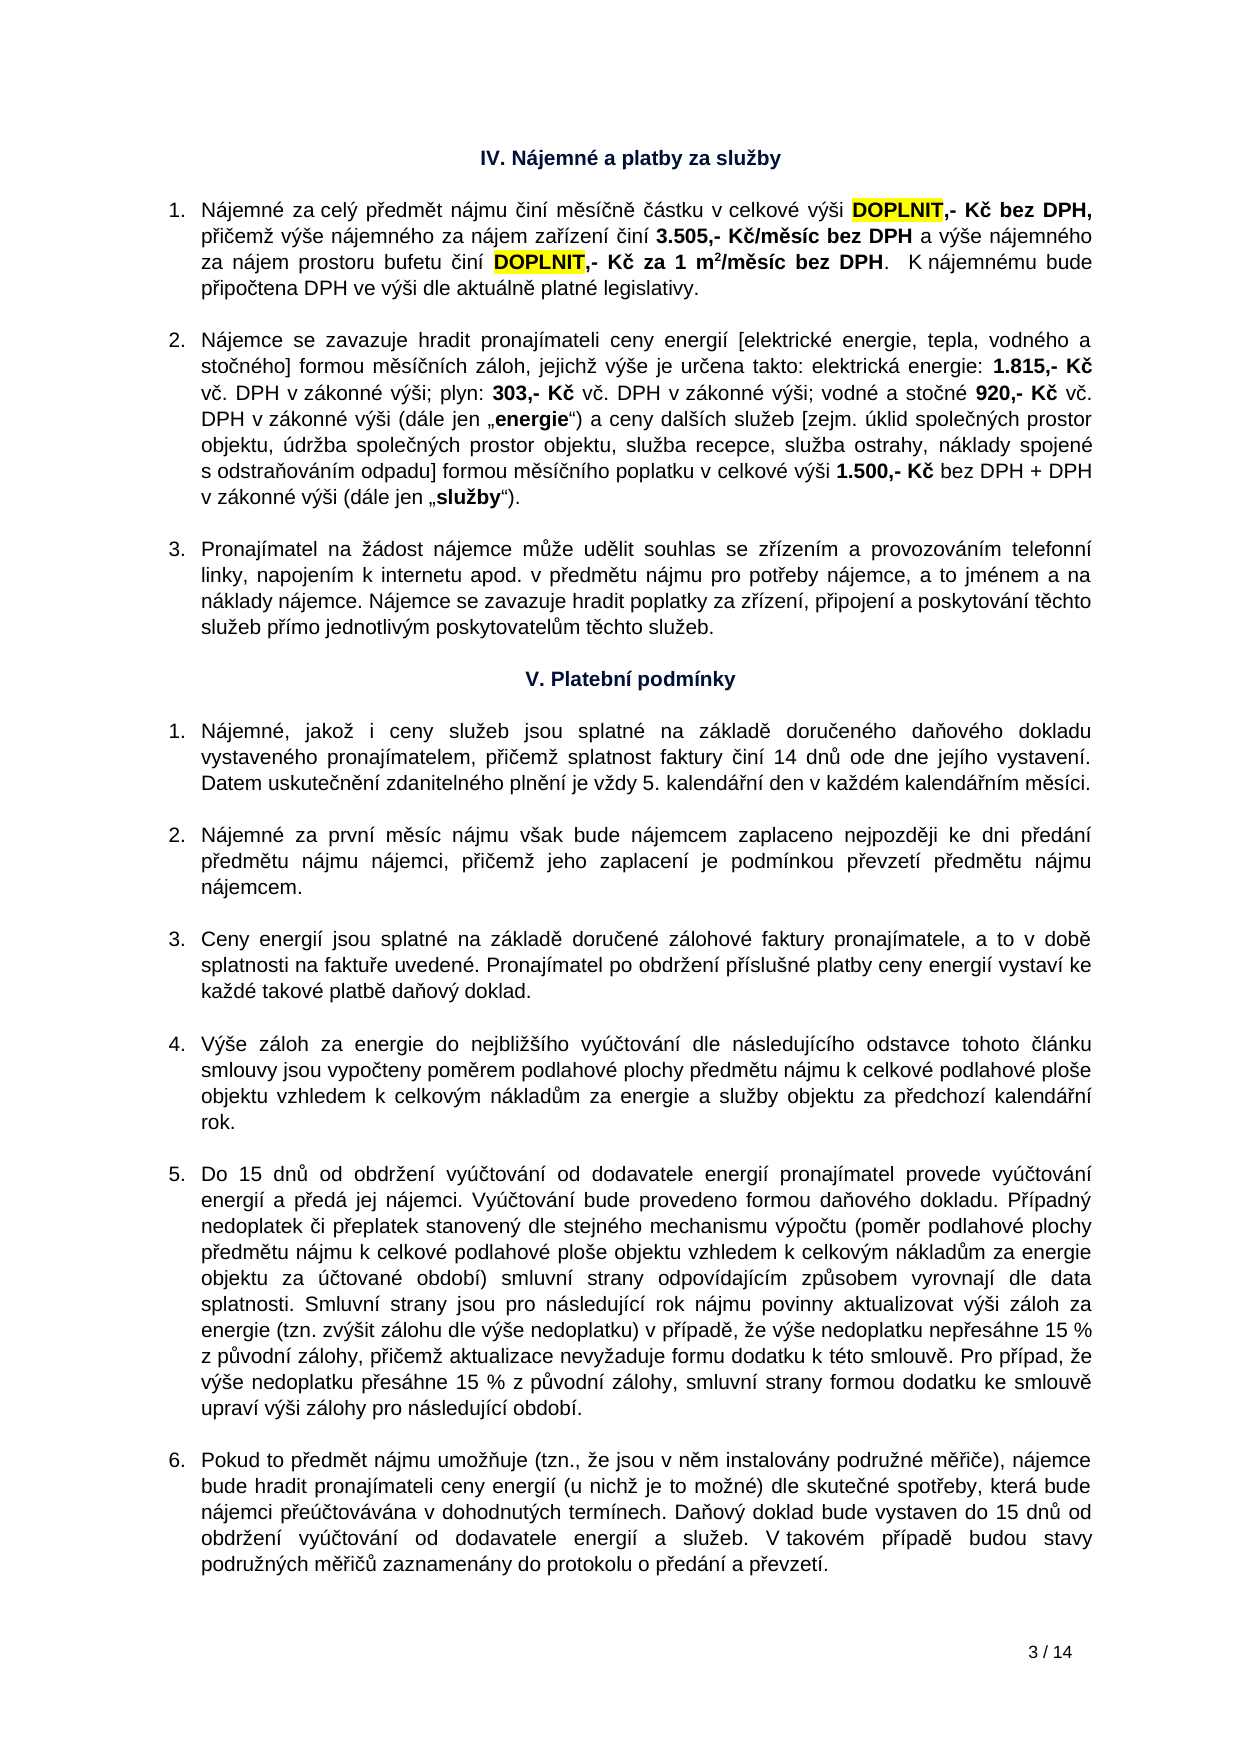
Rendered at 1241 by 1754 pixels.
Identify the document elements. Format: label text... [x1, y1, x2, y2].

list Nájemné, jakož i ceny služeb jsou splatné na základě doručeného daňového dokladu vystaveného pronajímatelem, přičemž splatnost faktury činí 14 dnů ode dne jejího vystavení. Datem uskutečnění zdanitelného plnění je vždy 5. kalendářní den v každém kalendářním měsíci. [168, 718, 1093, 796]
subtitle Nájemné a platby za služby [168, 145, 1093, 171]
subtitle Platební podmínky [168, 666, 1093, 692]
list Ceny energií jsou splatné na základě doručené zálohové faktury pronajímatele, a to v době splatnosti na faktuře uvedené. Pronajímatel po obdržení příslušné platby ceny energií vystaví ke každé takové platbě daňový doklad. [168, 926, 1093, 1004]
list Výše záloh za energie do nejbližšího vyúčtování dle následujícího odstavce tohoto článku smlouvy jsou vypočteny poměrem podlahové plochy předmětu nájmu k celkové podlahové ploše objektu vzhledem k celkovým nákladům za energie a služby objektu za předchozí kalendářní rok. [168, 1030, 1093, 1134]
list Nájemné za celý předmět nájmu činí měsíčně částku v celkové výši DOPLNIT,- Kč bez DPH, přičemž výše nájemného za nájem zařízení činí 3.505,- Kč/měsíc bez DPH a výše nájemného za nájem prostoru bufetu činí DOPLNIT,- Kč za 1 m2/měsíc bez DPH. K nájemnému bude připočtena DPH ve výši dle aktuálně platné legislativy. [168, 197, 1093, 301]
list Nájemce se zavazuje hradit pronajímateli ceny energií [elektrické energie, tepla, vodného a stočného] formou měsíčních záloh, jejichž výše je určena takto: elektrická energie: 1.815,- Kč vč. DPH v zákonné výši; plyn: 303,- Kč vč. DPH v zákonné výši; vodné a stočné 920,- Kč vč. DPH v zákonné výši (dále jen „energie“) a ceny dalších služeb [zejm. úklid společných prostor objektu, údržba společných prostor objektu, služba recepce, služba ostrahy, náklady spojené s odstraňováním odpadu] formou měsíčního poplatku v celkové výši 1.500,- Kč bez DPH + DPH v zákonné výši (dále jen „služby“). [168, 327, 1093, 509]
list Do 15 dnů od obdržení vyúčtování od dodavatele energií pronajímatel provede vyúčtování energií a předá jej nájemci. Vyúčtování bude provedeno formou daňového dokladu. Případný nedoplatek či přeplatek stanovený dle stejného mechanismu výpočtu (poměr podlahové plochy předmětu nájmu k celkové podlahové ploše objektu vzhledem k celkovým nákladům za energie objektu za účtované období) smluvní strany odpovídajícím způsobem vyrovnají dle data splatnosti. Smluvní strany jsou pro následující rok nájmu povinny aktualizovat výši záloh za energie (tzn. zvýšit zálohu dle výše nedoplatku) v případě, že výše nedoplatku nepřesáhne 15 % z původní zálohy, přičemž aktualizace nevyžaduje formu dodatku k této smlouvě. Pro případ, že výše nedoplatku přesáhne 15 % z původní zálohy, smluvní strany formou dodatku ke smlouvě upraví výši zálohy pro následující období. [168, 1160, 1093, 1421]
list Nájemné za první měsíc nájmu však bude nájemcem zaplaceno nejpozději ke dni předání předmětu nájmu nájemci, přičemž jeho zaplacení je podmínkou převzetí předmětu nájmu nájemcem. [168, 822, 1093, 900]
list Pronajímatel na žádost nájemce může udělit souhlas se zřízením a provozováním telefonní linky, napojením k internetu apod. v předmětu nájmu pro potřeby nájemce, a to jménem a na náklady nájemce. Nájemce se zavazuje hradit poplatky za zřízení, připojení a poskytování těchto služeb přímo jednotlivým poskytovatelům těchto služeb. [168, 535, 1093, 639]
list Pokud to předmět nájmu umožňuje (tzn., že jsou v něm instalovány podružné měřiče), nájemce bude hradit pronajímateli ceny energií (u nichž je to možné) dle skutečné spotřeby, která bude nájemci přeúčtovávána v dohodnutých termínech. Daňový doklad bude vystaven do 15 dnů od obdržení vyúčtování od dodavatele energií a služeb. V takovém případě budou stavy podružných měřičů zaznamenány do protokolu o předání a převzetí. [168, 1447, 1093, 1577]
